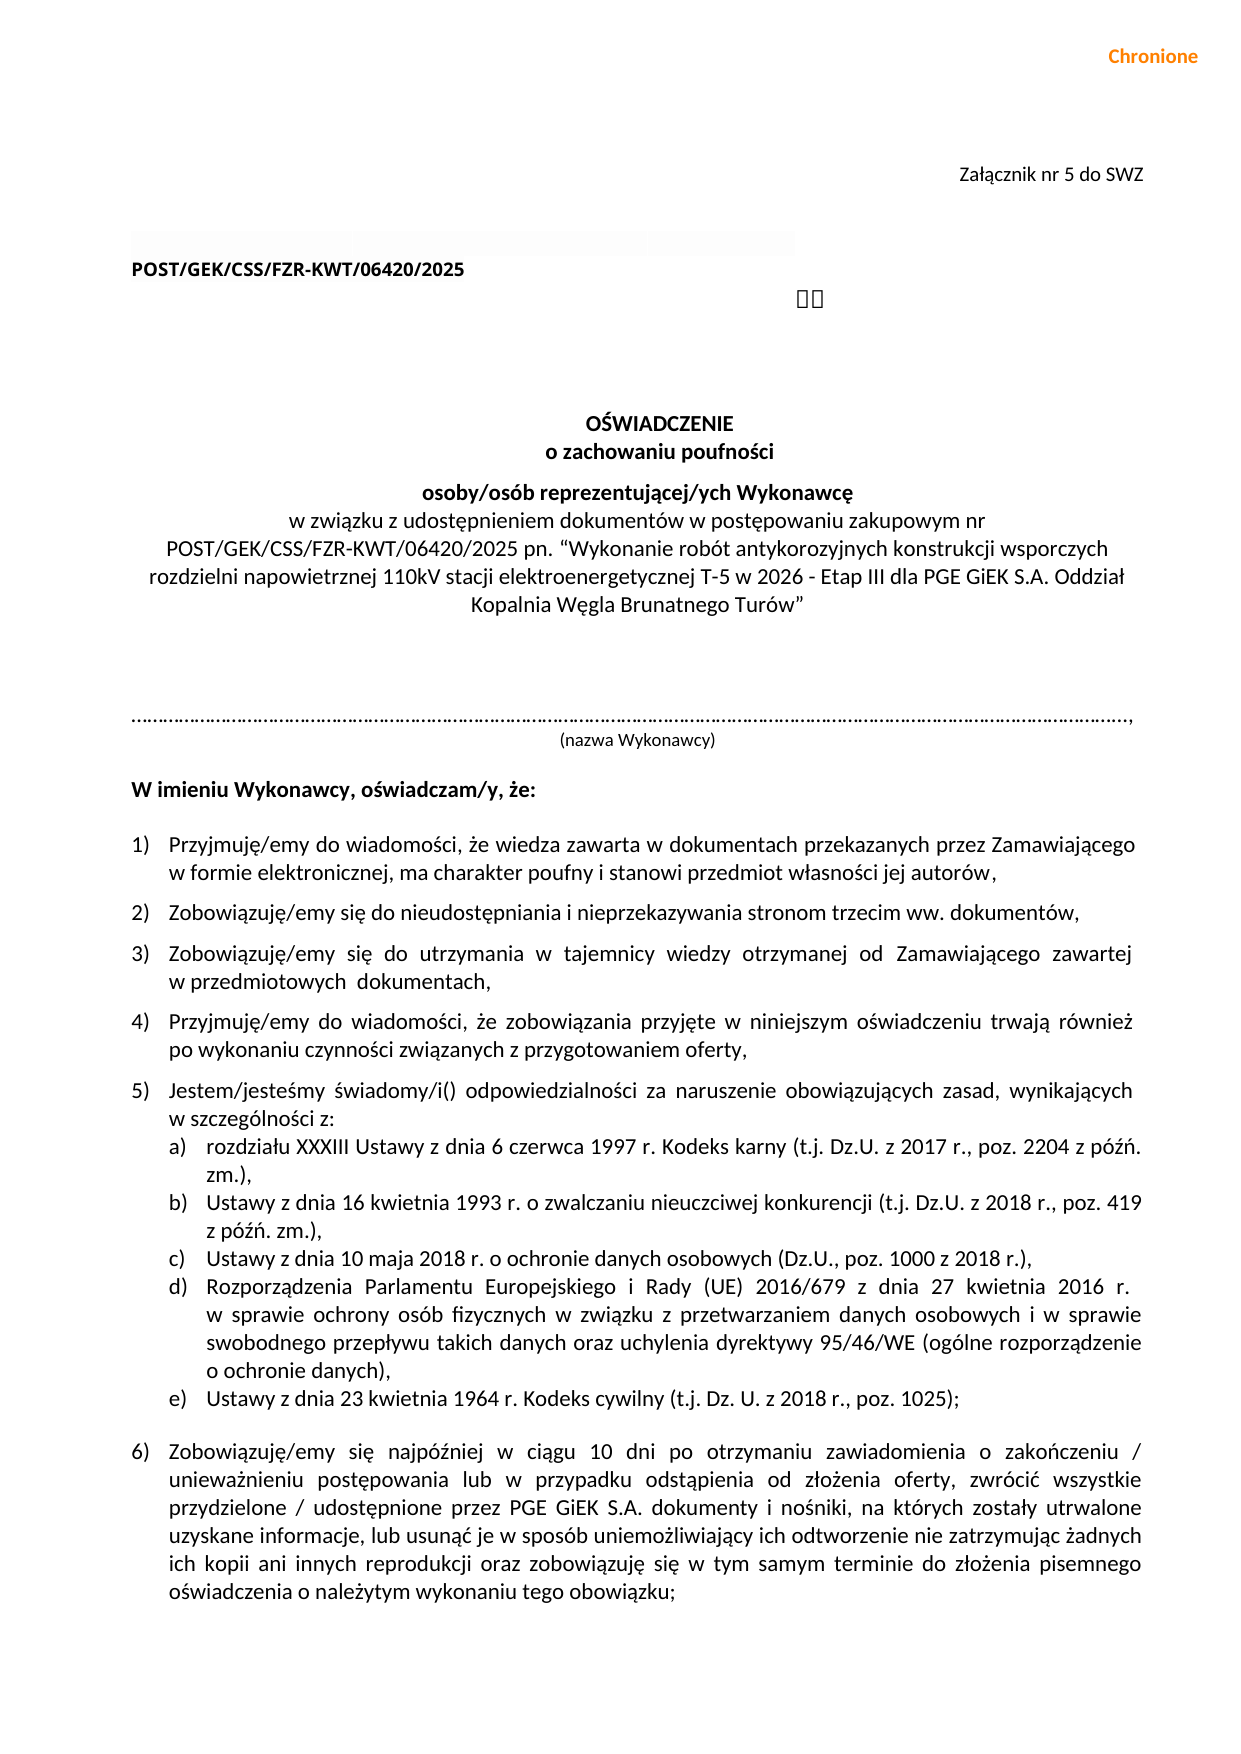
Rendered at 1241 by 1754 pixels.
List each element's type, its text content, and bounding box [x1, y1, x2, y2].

list Ustawy z dnia 10 maja 2018 r. o ochronie danych osobowych (Dz.U., poz. 1000 z 2018 r.), [169, 1244, 1144, 1272]
list Zobowiązuję/emy się najpóźniej w ciągu 10 dni po otrzymaniu zawiadomienia o zakończeniu / unieważnieniu postępowania lub w przypadku odstąpienia od złożenia oferty, zwrócić wszystkie przydzielone / udostępnione przez PGE GiEK S.A. dokumenty i nośniki, na których zostały utrwalone uzyskane informacje, lub usunąć je w sposób uniemożliwiający ich odtworzenie nie zatrzymując żadnych ich kopii ani innych reprodukcji oraz zobowiązuję się w tym samym terminie do złożenia pisemnego oświadczenia o należytym wykonaniu tego obowiązku; [131, 1437, 1144, 1605]
list Rozporządzenia Parlamentu Europejskiego i Rady (UE) 2016/679 z dnia 27 kwietnia 2016 r. w sprawie ochrony osób fizycznych w związku z przetwarzaniem danych osobowych i w sprawie swobodnego przepływu takich danych oraz uchylenia dyrektywy 95/46/WE (ogólne rozporządzenie o ochronie danych), [169, 1272, 1144, 1384]
text osoby/osób reprezentującej/ych Wykonawcę [131, 478, 1144, 506]
text OŚWIADCZENIE [176, 409, 1144, 437]
list Ustawy z dnia 16 kwietnia 1993 r. o zwalczaniu nieuczciwej konkurencji (t.j. Dz.U. z 2018 r., poz. 419 z późń. zm.), [169, 1188, 1144, 1244]
list Przyjmuję/emy do wiadomości, że wiedza zawarta w dokumentach przekazanych przez Zamawiającego w formie elektronicznej, ma charakter poufny i stanowi przedmiot własności jej autorów, [131, 830, 1144, 886]
list Jestem/jesteśmy świadomy/i() odpowiedzialności za naruszenie obowiązujących zasad, wynikających w szczególności z: [131, 1076, 1144, 1132]
text POST/GEK/CSS/FZR-KWT/06420/2025 pn. “Wykonanie robót antykorozyjnych konstrukcji wsporczych rozdzielni napowietrznej 110kV stacji elektroenergetycznej T-5 w 2026 - Etap III dla PGE GiEK S.A. Oddział Kopalnia Węgla Brunatnego Turów” [131, 534, 1144, 618]
text o zachowaniu poufności [176, 437, 1144, 465]
list rozdziału XXXIII Ustawy z dnia 6 czerwca 1997 r. Kodeks karny (t.j. Dz.U. z 2017 r., poz. 2204 z późń. zm.), [169, 1132, 1144, 1188]
text W imieniu Wykonawcy, oświadczam/y, że: [131, 775, 1144, 803]
text (nazwa Wykonawcy) [131, 728, 1144, 751]
list Zobowiązuję/emy się do utrzymania w tajemnicy wiedzy otrzymanej od Zamawiającego zawartej w przedmiotowych dokumentach, [131, 939, 1144, 995]
text w związku z udostępnieniem dokumentów w postępowaniu zakupowym nr [131, 506, 1144, 534]
list Zobowiązuję/emy się do nieudostępniania i nieprzekazywania stronom trzecim ww. dokumentów, [131, 898, 1144, 926]
text  [795, 282, 1144, 350]
subtitle Załącznik nr 5 do SWZ [131, 161, 1144, 186]
text POST/GEK/CSS/FZR-KWT/06420/2025 [131, 205, 1144, 282]
list Ustawy z dnia 23 kwietnia 1964 r. Kodeks cywilny (t.j. Dz. U. z 2018 r., poz. 1025); [169, 1384, 1144, 1412]
list Przyjmuję/emy do wiadomości, że zobowiązania przyjęte w niniejszym oświadczeniu trwają również po wykonaniu czynności związanych z przygotowaniem oferty, [131, 1007, 1144, 1063]
text ……………………………………………………………………………………………………………………………………………………………………..., [131, 701, 1144, 728]
